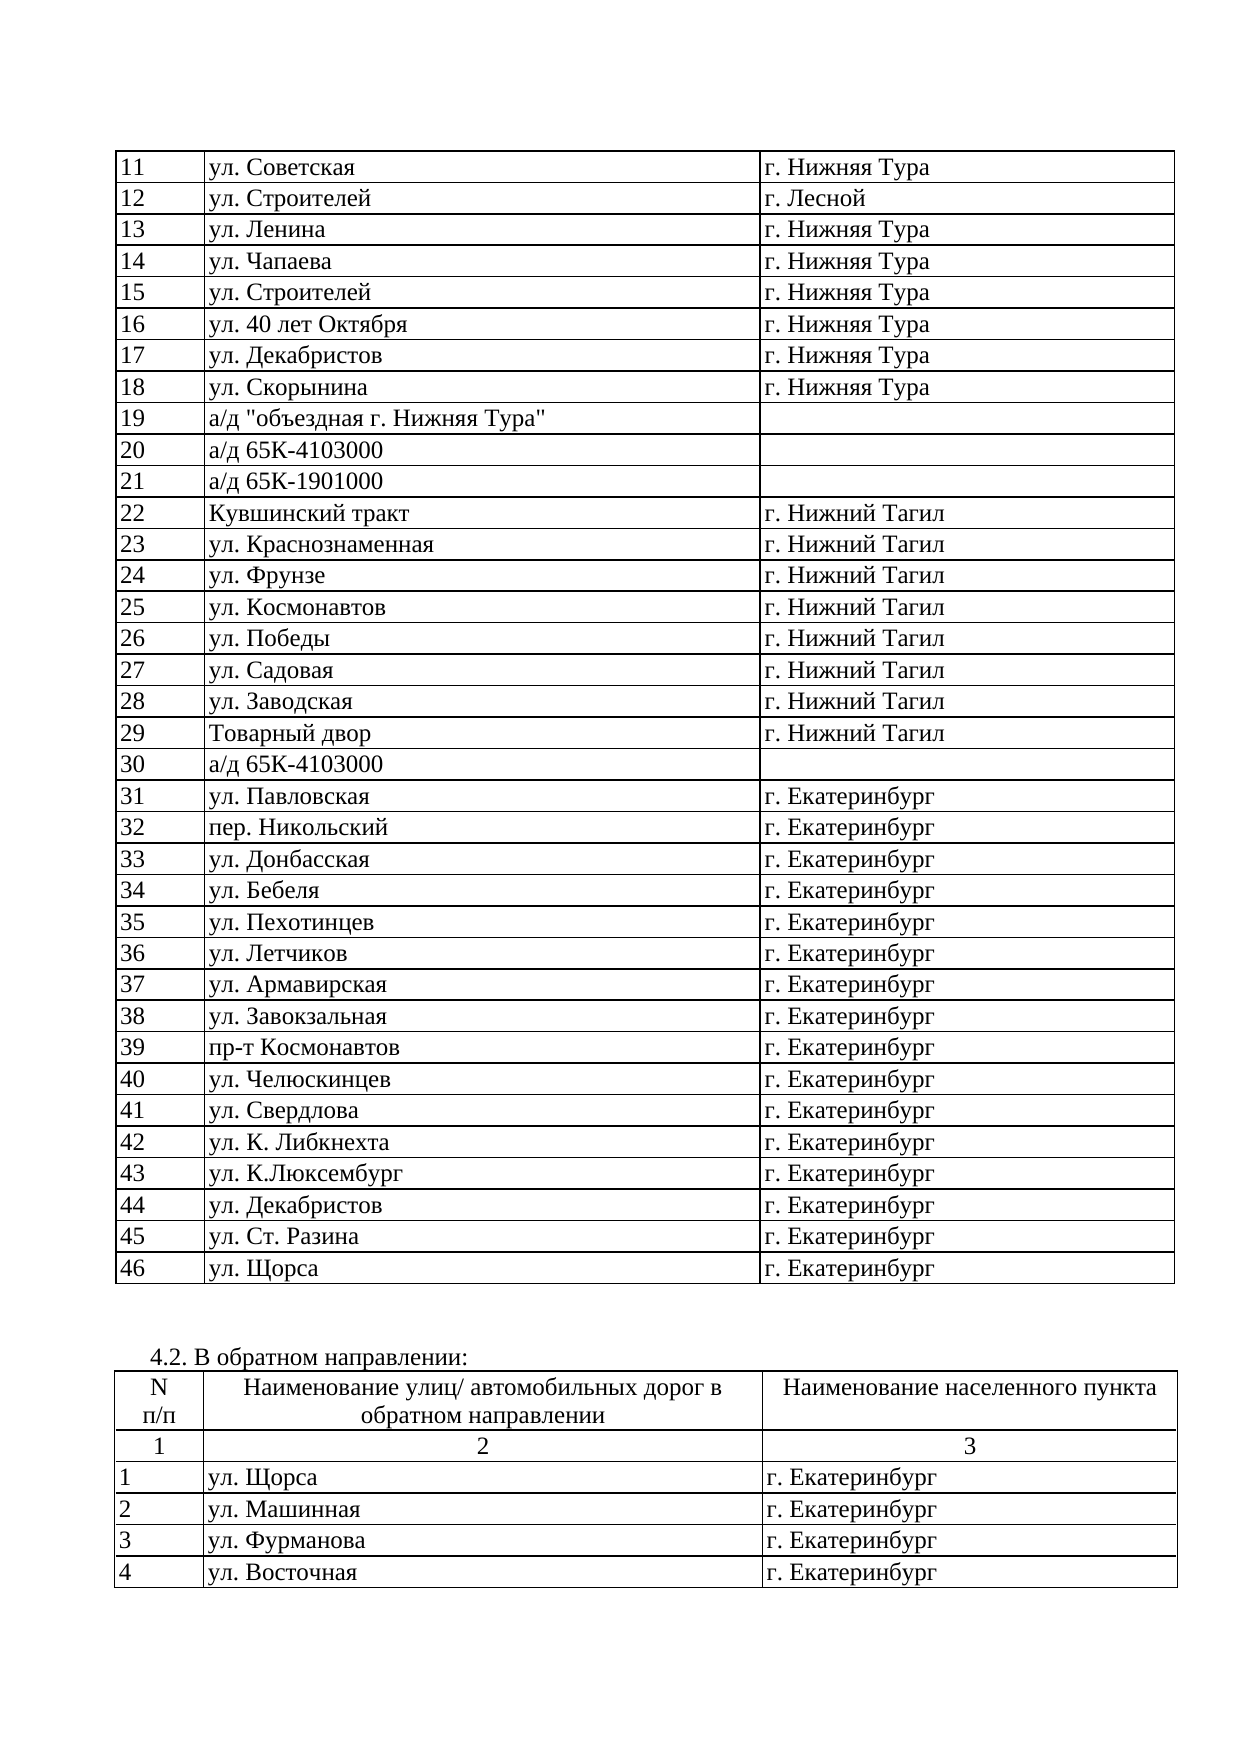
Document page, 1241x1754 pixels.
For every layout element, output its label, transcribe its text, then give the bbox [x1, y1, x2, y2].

table_cell 25 [117, 592, 204, 622]
table_cell г. Нижний Тагил [761, 686, 1174, 716]
table_cell ул. Советская [205, 152, 759, 181]
table_cell г. Екатеринбург [763, 1555, 1177, 1587]
table_cell г. Екатеринбург [763, 1492, 1177, 1524]
table_cell 30 [117, 749, 204, 779]
table_cell [761, 403, 1174, 433]
table_cell ул. Скорынина [205, 372, 759, 402]
table_cell 20 [117, 435, 204, 464]
table_cell г. Нижняя Тура [761, 246, 1174, 276]
table_cell г. Екатеринбург [763, 1524, 1177, 1555]
table_cell 27 [117, 655, 204, 685]
table_cell ул. Завокзальная [205, 1001, 759, 1031]
table_cell г. Нижний Тагил [761, 718, 1174, 748]
table_header N п/п [115, 1372, 203, 1429]
table_cell г. Нижний Тагил [761, 623, 1174, 653]
table_cell [761, 466, 1174, 496]
table_cell ул. Декабристов [205, 1190, 759, 1219]
table_cell г. Екатеринбург [761, 1190, 1174, 1219]
table_cell ул. К. Либкнехта [205, 1127, 759, 1157]
table_cell ул. Летчиков [205, 938, 759, 968]
table_cell ул. Бебеля [205, 875, 759, 905]
table_cell а/д "объездная г. Нижняя Тура" [205, 403, 759, 433]
table_cell г. Екатеринбург [761, 1253, 1174, 1282]
table_cell г. Екатеринбург [761, 875, 1174, 905]
table_cell ул. Машинная [204, 1494, 762, 1524]
table_cell г. Екатеринбург [761, 970, 1174, 999]
table_cell 35 [117, 907, 204, 936]
table_cell г. Нижняя Тура [761, 277, 1174, 307]
table_cell г. Екатеринбург [761, 938, 1174, 968]
table_cell 39 [117, 1032, 204, 1062]
table_cell 46 [117, 1253, 204, 1282]
table_cell г. Нижний Тагил [761, 529, 1174, 559]
table_cell г. Екатеринбург [761, 844, 1174, 873]
table_cell г. Нижняя Тура [761, 340, 1174, 370]
table_cell 31 [117, 781, 204, 811]
table_cell 1 [115, 1430, 203, 1461]
table_cell г. Нижняя Тура [761, 309, 1174, 339]
table_cell 38 [117, 1001, 204, 1031]
table_cell г. Екатеринбург [761, 812, 1174, 842]
table_cell 24 [117, 561, 204, 590]
table_cell ул. Челюскинцев [205, 1064, 759, 1094]
table_cell ул. Космонавтов [205, 592, 759, 622]
table_cell г. Нижний Тагил [761, 561, 1174, 590]
table_cell ул. Садовая [205, 655, 759, 685]
table_cell ул. Фурманова [204, 1525, 762, 1555]
table_cell г. Екатеринбург [761, 1158, 1174, 1188]
table_cell ул. Ст. Разина [205, 1221, 759, 1251]
table_cell ул. Строителей [205, 183, 759, 213]
table_cell ул. Заводская [205, 686, 759, 716]
table_cell 34 [117, 875, 204, 905]
table_cell Кувшинский тракт [205, 498, 759, 527]
table_cell ул. Свердлова [205, 1095, 759, 1125]
table_cell 1 [115, 1462, 203, 1492]
table_cell а/д 65К-1901000 [205, 466, 759, 496]
table_cell 21 [117, 466, 204, 496]
table_cell 14 [117, 246, 204, 276]
table_cell ул. К.Люксембург [205, 1158, 759, 1188]
table_cell г. Екатеринбург [763, 1461, 1177, 1492]
table_cell ул. Победы [205, 623, 759, 653]
table_cell ул. Чапаева [205, 246, 759, 276]
table_cell 22 [117, 498, 204, 527]
table_cell 13 [117, 215, 204, 244]
table_cell г. Екатеринбург [761, 1064, 1174, 1094]
table_cell [761, 435, 1174, 464]
table_cell 32 [117, 812, 204, 842]
table_cell 18 [117, 372, 204, 402]
table_cell 12 [117, 183, 204, 213]
table_cell 40 [117, 1064, 204, 1094]
table_cell 4 [115, 1556, 203, 1587]
table_header Наименование улиц/ автомобильных дорог в обратном направлении [204, 1372, 762, 1429]
table_cell 29 [117, 718, 204, 748]
table_cell ул. Пехотинцев [205, 907, 759, 936]
table_cell г. Екатеринбург [761, 1221, 1174, 1251]
table_cell 11 [117, 152, 204, 181]
table_cell 43 [117, 1158, 204, 1188]
table_cell г. Нижняя Тура [761, 215, 1174, 244]
table_cell г. Екатеринбург [761, 1127, 1174, 1157]
table_cell ул. Армавирская [205, 970, 759, 999]
table_cell г. Екатеринбург [761, 1001, 1174, 1031]
table_cell 37 [117, 970, 204, 999]
table_cell пер. Никольский [205, 812, 759, 842]
table_cell 42 [117, 1127, 204, 1157]
table_cell 44 [117, 1190, 204, 1219]
table_cell 3 [115, 1525, 203, 1555]
table_cell 36 [117, 938, 204, 968]
table_cell 28 [117, 686, 204, 716]
table_cell ул. Краснознаменная [205, 529, 759, 559]
table_cell г. Екатеринбург [761, 907, 1174, 936]
table_cell ул. Фрунзе [205, 561, 759, 590]
table_cell ул. Щорса [204, 1462, 762, 1492]
table_cell ул. Декабристов [205, 340, 759, 370]
text 4.2. В обратном направлении: [150, 1342, 1090, 1370]
table_cell 33 [117, 844, 204, 873]
table_cell Товарный двор [205, 718, 759, 748]
table_cell ул. Щорса [205, 1253, 759, 1282]
table_cell г. Нижняя Тура [761, 152, 1174, 181]
table_cell 26 [117, 623, 204, 653]
table_cell г. Екатеринбург [761, 781, 1174, 811]
table_cell 16 [117, 309, 204, 339]
table_cell ул. Павловская [205, 781, 759, 811]
table_cell 3 [763, 1429, 1177, 1461]
table_cell г. Нижний Тагил [761, 498, 1174, 527]
table_cell г. Нижний Тагил [761, 655, 1174, 685]
table_cell ул. 40 лет Октября [205, 309, 759, 339]
table_cell г. Екатеринбург [761, 1095, 1174, 1125]
table_cell 15 [117, 277, 204, 307]
table_cell г. Лесной [761, 183, 1174, 213]
table_cell г. Нижняя Тура [761, 372, 1174, 402]
table_cell ул. Восточная [204, 1557, 762, 1587]
table_cell пр-т Космонавтов [205, 1032, 759, 1062]
table_cell ул. Строителей [205, 277, 759, 307]
table_header Наименование населенного пункта [763, 1372, 1177, 1429]
table_cell [761, 749, 1174, 779]
table_cell а/д 65К-4103000 [205, 749, 759, 779]
table_cell 2 [204, 1431, 762, 1461]
table_cell 41 [117, 1095, 204, 1125]
table_cell 2 [115, 1493, 203, 1524]
table_cell ул. Ленина [205, 215, 759, 244]
table_cell 45 [117, 1221, 204, 1251]
table_cell 17 [117, 340, 204, 370]
table_cell 19 [117, 403, 204, 433]
table_cell г. Екатеринбург [761, 1032, 1174, 1062]
table_cell г. Нижний Тагил [761, 592, 1174, 622]
table_cell ул. Донбасская [205, 844, 759, 873]
table_cell а/д 65К-4103000 [205, 435, 759, 464]
table_cell 23 [117, 529, 204, 559]
